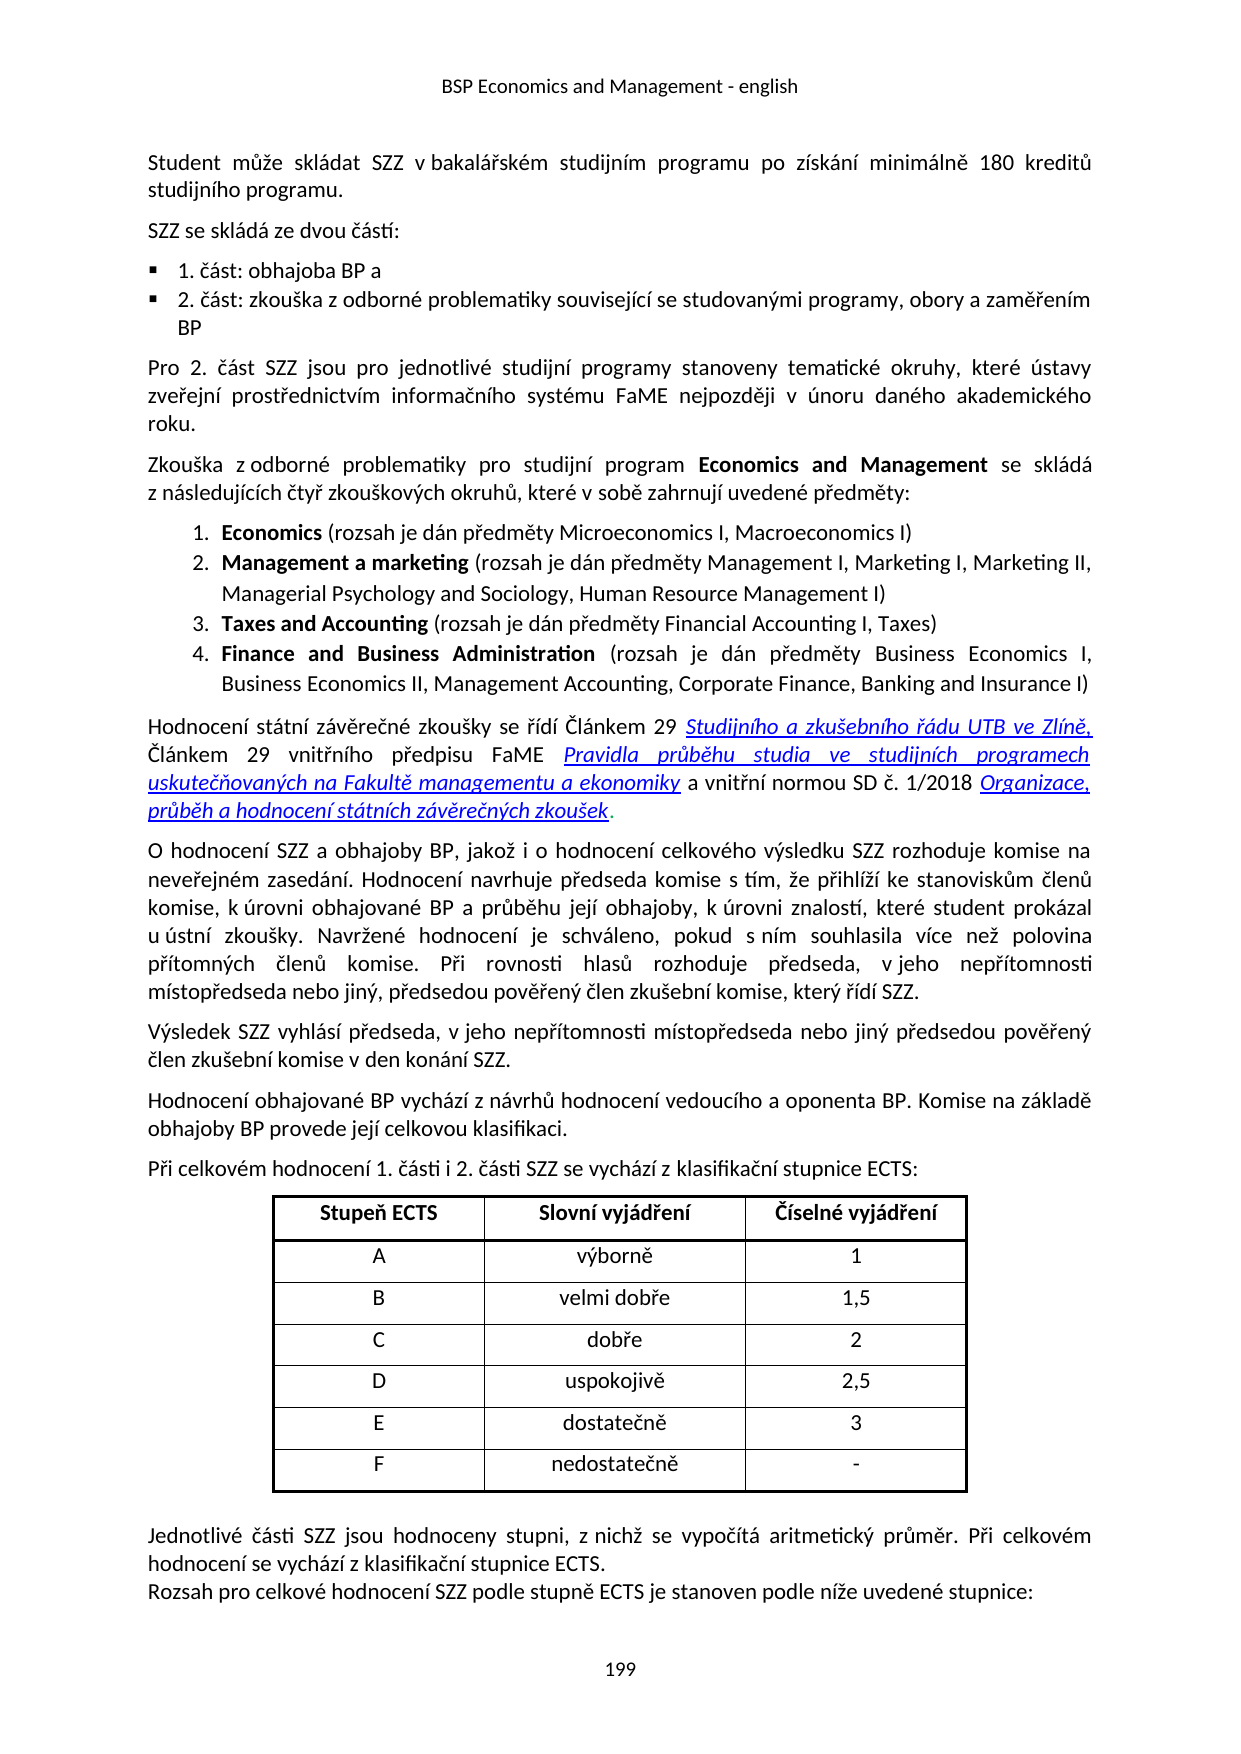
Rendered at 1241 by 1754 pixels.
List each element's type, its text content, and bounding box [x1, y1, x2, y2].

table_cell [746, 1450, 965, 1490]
text Student může skládat SZZ v bakalářském studijním programu po získání minimálně 180 kreditů studijního programu. [148, 148, 1093, 204]
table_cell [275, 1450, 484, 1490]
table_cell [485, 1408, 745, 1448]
text O hodnocení SZZ a obhajoby BP, jakož i o hodnocení celkového výsledku SZZ rozhoduje komise na neveřejném zasedání. Hodnocení navrhuje předseda komise s tím, že přihlíží ke stanoviskům členů komise, k úrovni obhajované BP a průběhu její obhajoby, k úrovni znalostí, které student prokázal u ústní zkoušky. Navržené hodnocení je schváleno, pokud s ním souhlasila více než polovina přítomných členů komise. Při rovnosti hlasů rozhoduje předseda, v jeho nepřítomnosti místopředseda nebo jiný, předsedou pověřený člen zkušební komise, který řídí SZZ. [148, 837, 1093, 1005]
text Rozsah pro celkové hodnocení SZZ podle stupně ECTS je stanoven podle níže uvedené stupnice: [148, 1577, 1093, 1605]
text Výsledek SZZ vyhlásí předseda, v jeho nepřítomnosti místopředseda nebo jiný předsedou pověřený člen zkušební komise v den konání SZZ. [148, 1017, 1093, 1073]
text Jednotlivé části SZZ jsou hodnoceny stupni, z nichž se vypočítá aritmetický průměr. Při celkovém hodnocení se vychází z klasifikační stupnice ECTS. [148, 1521, 1093, 1577]
list Management a marketing (rozsah je dán předměty Management I, Marketing I, Marketing II, Managerial Psychology and Sociology, Human Resource Management I) [192, 548, 1093, 607]
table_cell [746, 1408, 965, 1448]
list Taxes and Accounting (rozsah je dán předměty Financial Accounting I, Taxes) [192, 609, 1093, 637]
list Finance and Business Administration (rozsah je dán předměty Business Economics I, Business Economics II, Management Accounting, Corporate Finance, Banking and Insurance I) [192, 639, 1093, 697]
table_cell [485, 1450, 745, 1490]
list 1. část: obhajoba BP a [148, 257, 1093, 285]
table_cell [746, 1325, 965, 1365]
text SZZ se skládá ze dvou částí: [148, 216, 1093, 244]
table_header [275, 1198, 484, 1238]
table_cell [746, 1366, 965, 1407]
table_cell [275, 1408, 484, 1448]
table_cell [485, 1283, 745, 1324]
text Zkouška z odborné problematiky pro studijní program Economics and Management se skládá z následujících čtyř zkouškových okruhů, které v sobě zahrnují uvedené předměty: [148, 450, 1093, 506]
list Economics (rozsah je dán předměty Microeconomics I, Macroeconomics I) [192, 518, 1093, 546]
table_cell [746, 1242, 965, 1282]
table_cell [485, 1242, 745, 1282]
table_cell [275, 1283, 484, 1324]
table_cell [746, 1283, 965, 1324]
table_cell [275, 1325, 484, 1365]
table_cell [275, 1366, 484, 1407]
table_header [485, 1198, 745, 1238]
text Hodnocení obhajované BP vychází z návrhů hodnocení vedoucího a oponenta BP. Komise na základě obhajoby BP provede její celkovou klasifikaci. [148, 1086, 1093, 1142]
list 2. část: zkouška z odborné problematiky související se studovanými programy, obory a zaměřením BP [148, 285, 1093, 341]
text Pro 2. část SZZ jsou pro jednotlivé studijní programy stanoveny tematické okruhy, které ústavy zveřejní prostřednictvím informačního systému FaME nejpozději v únoru daného akademického roku. [148, 353, 1093, 437]
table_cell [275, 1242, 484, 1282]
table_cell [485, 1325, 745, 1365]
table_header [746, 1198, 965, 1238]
text Hodnocení státní závěrečné zkoušky se řídí Článkem 29 Studijního a zkušebního řádu UTB ve Zlíně, Článkem 29 vnitřního předpisu FaME Pravidla průběhu studia ve studijních programech uskutečňovaných na Fakultě managementu a ekonomiky a vnitřní normou SD č. 1/2018 Organizace, průběh a hodnocení státních závěrečných zkoušek. [148, 712, 1093, 824]
text Při celkovém hodnocení 1. části i 2. části SZZ se vychází z klasifikační stupnice ECTS: [148, 1154, 1093, 1182]
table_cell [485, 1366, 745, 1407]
